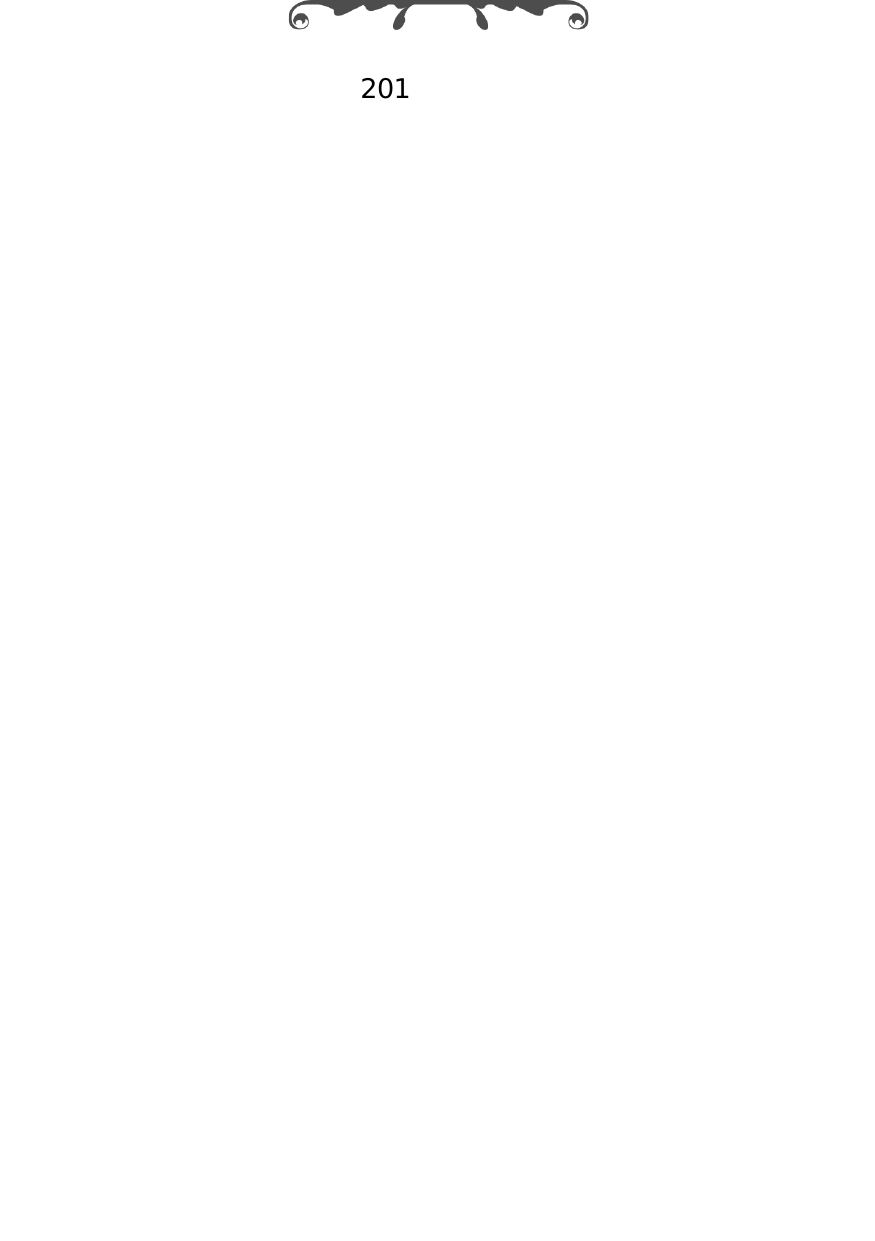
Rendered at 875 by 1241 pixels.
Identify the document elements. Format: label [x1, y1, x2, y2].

picture [288, 0, 589, 30]
